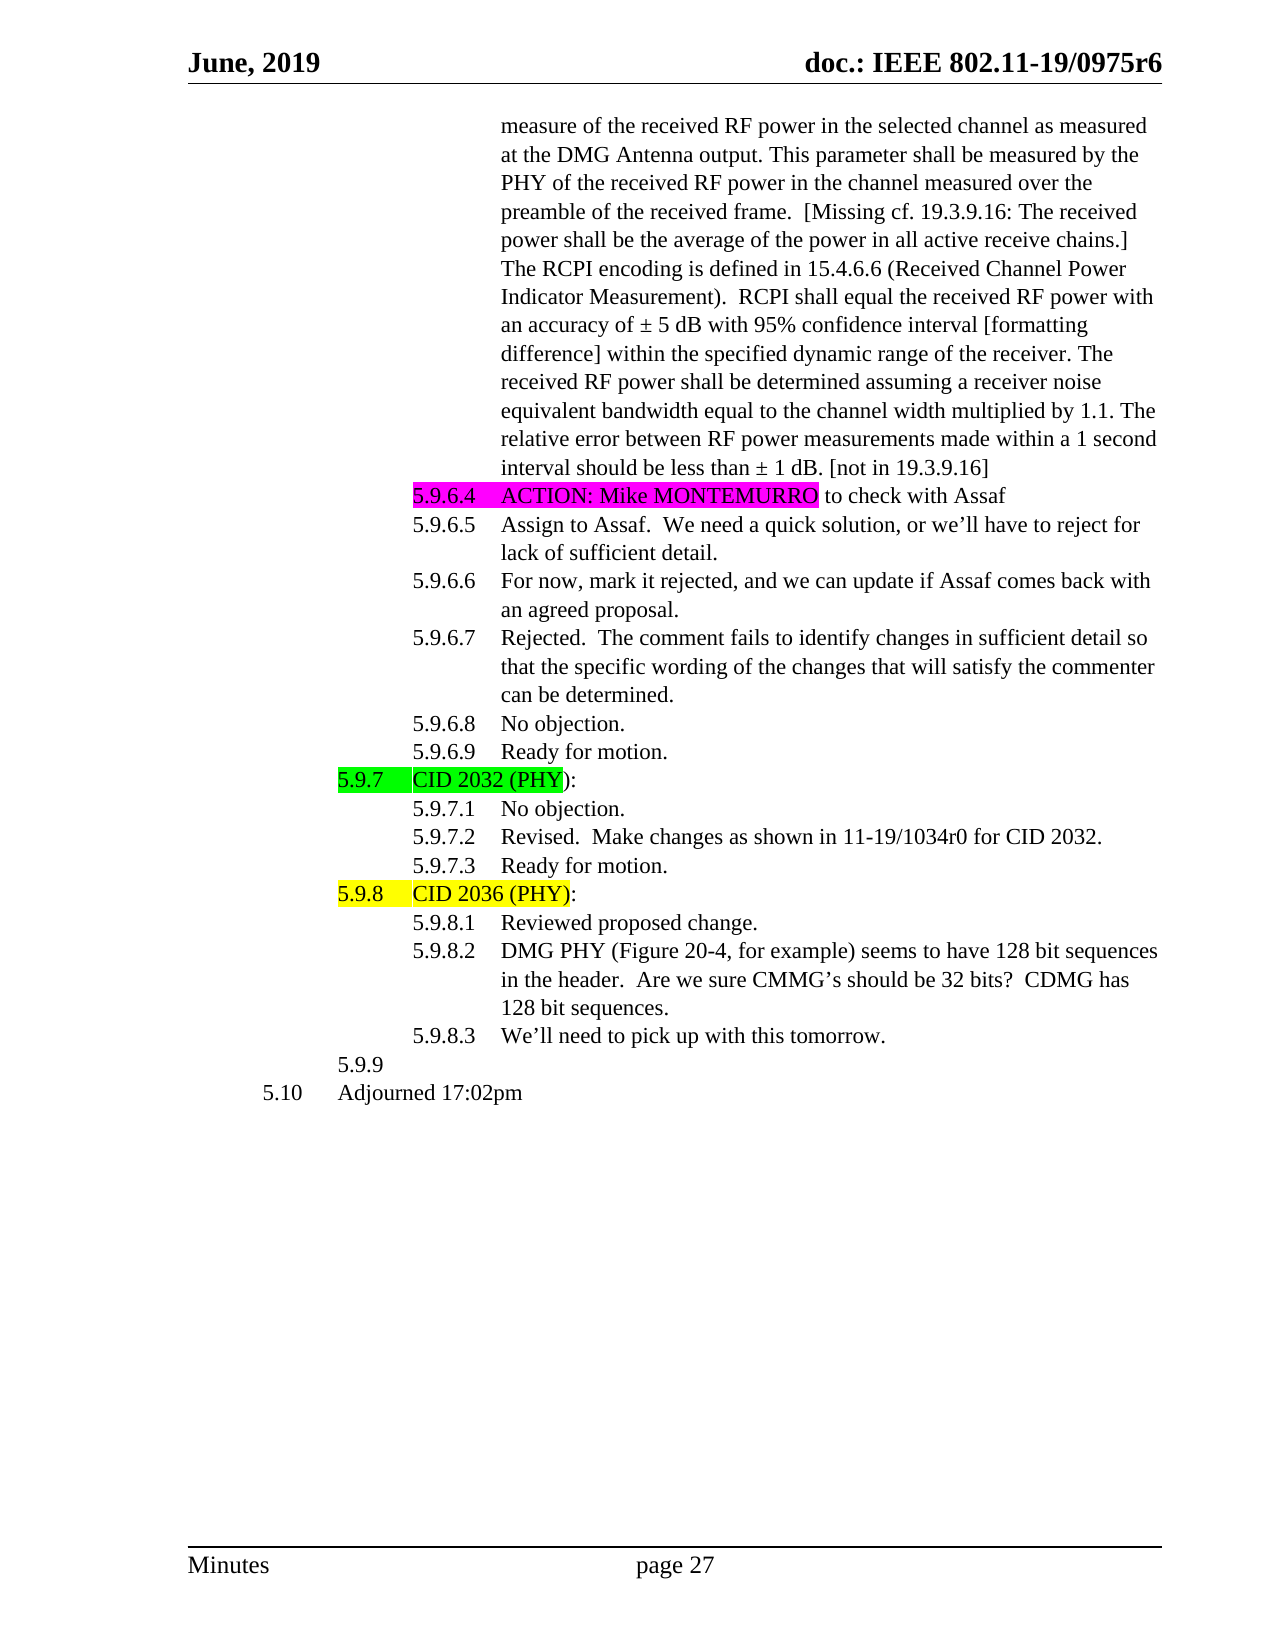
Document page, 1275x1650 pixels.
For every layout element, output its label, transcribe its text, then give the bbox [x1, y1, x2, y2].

list No objection. [412, 795, 1162, 821]
list Revised. Make changes as shown in 11-19/1034r0 for CID 2032. [412, 823, 1162, 850]
list We’ll need to pick up with this tomorrow. [412, 1022, 1162, 1049]
list Adjourned 17:02pm [262, 1079, 1162, 1105]
list Assign to Assaf. We need a quick solution, or we’ll have to reject for lack of sufficient detail. [412, 511, 1162, 565]
list Ready for motion. [412, 738, 1162, 764]
list ACTION: Mike MONTEMURRO to check with Assaf [819, 482, 1162, 508]
list Ready for motion. [412, 852, 1162, 878]
list Reviewed proposed change. [412, 909, 1162, 935]
list No objection. [412, 710, 1162, 736]
list CID 2036 (PHY): [570, 880, 1162, 907]
list Rejected. The comment fails to identify changes in sufficient detail so that the specific wording of the changes that will satisfy the commenter can be determined. [412, 624, 1162, 708]
list For now, mark it rejected, and we can update if Assaf comes back with an agreed proposal. [412, 567, 1162, 622]
list CID 2032 (PHY): [563, 767, 1162, 793]
list DMG PHY (Figure 20-4, for example) seems to have 128 bit sequences in the header. Are we sure CMMG’s should be 32 bits? CDMG has 128 bit sequences. [412, 937, 1162, 1020]
